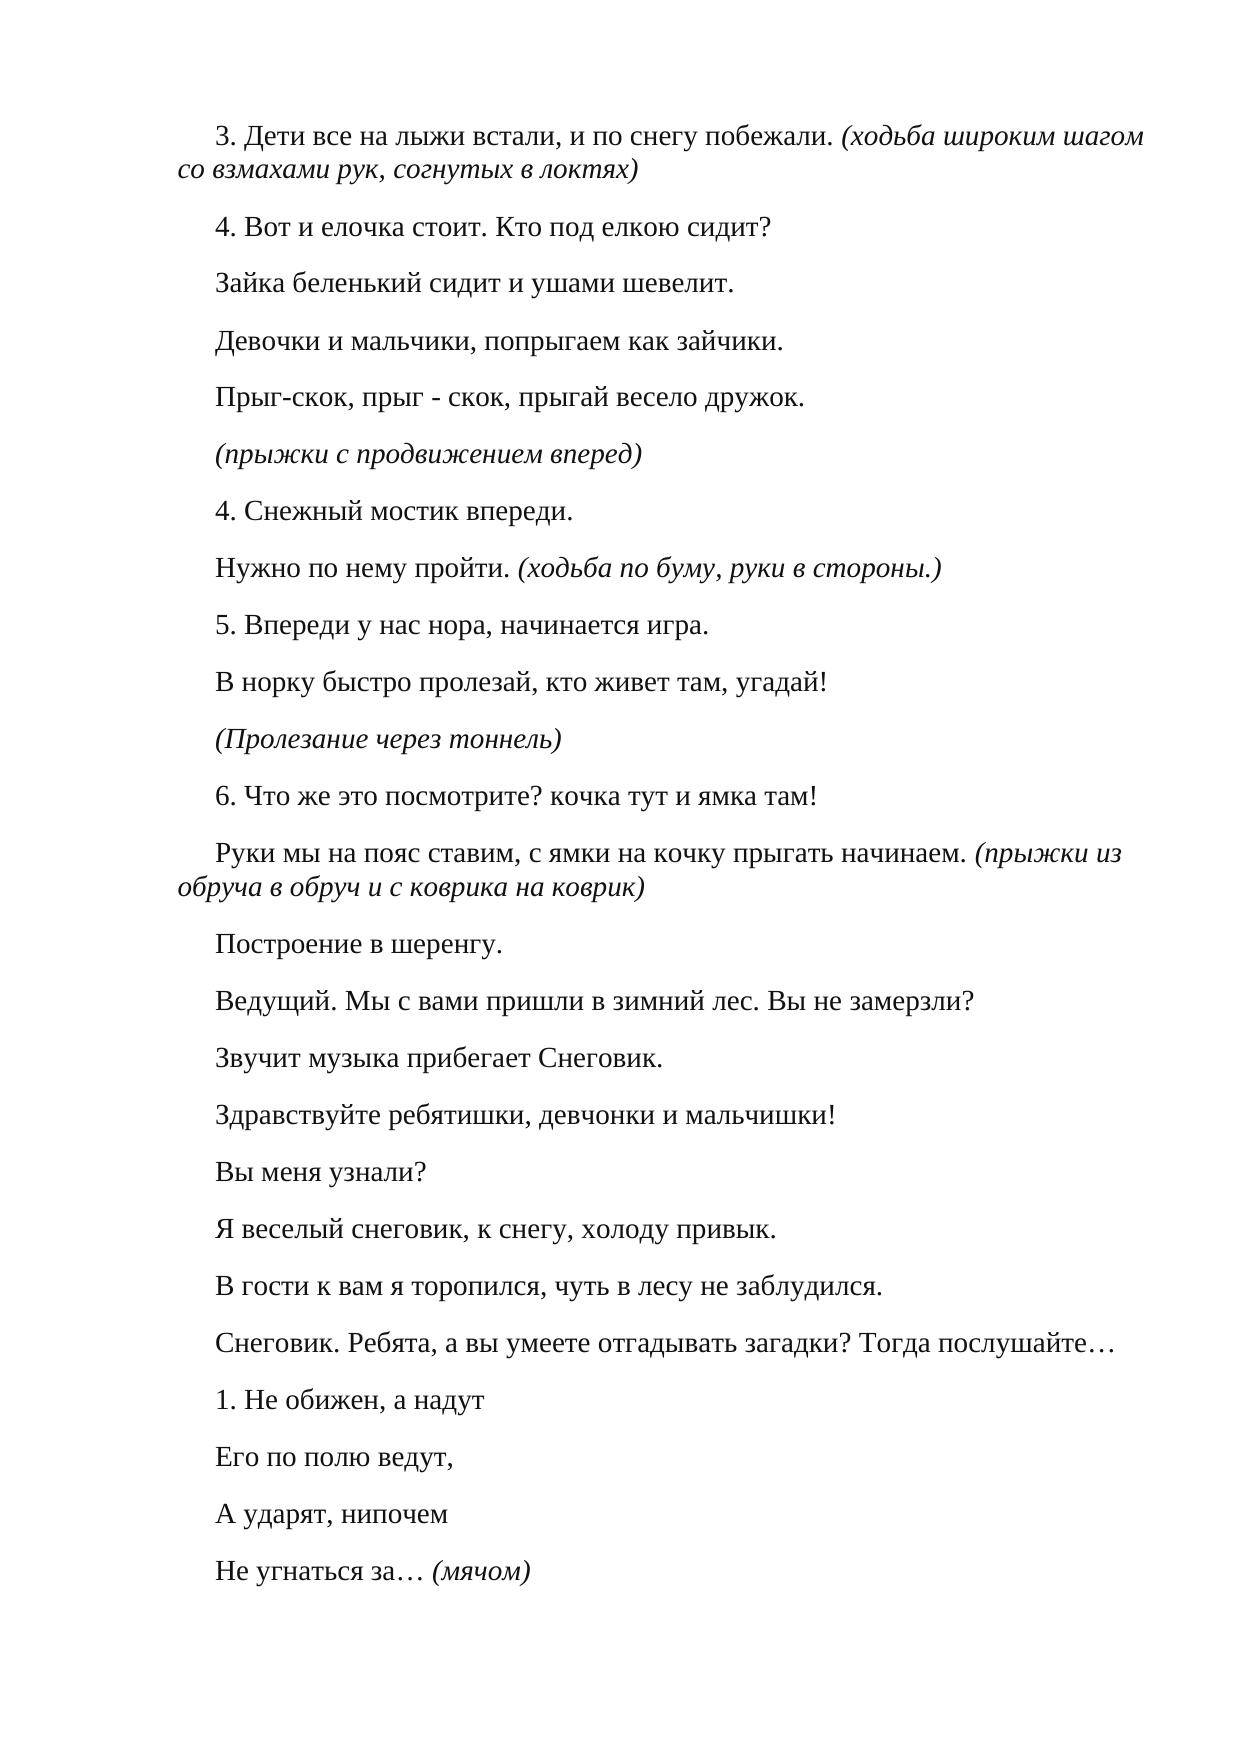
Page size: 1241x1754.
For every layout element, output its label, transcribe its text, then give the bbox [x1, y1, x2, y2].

text Зайка беленький сидит и ушами шевелит. [177, 266, 1152, 299]
text Построение в шеренгу. [177, 926, 1152, 959]
text А ударят, нипочем [177, 1496, 1152, 1529]
text Я веселый снеговик, к снегу, холоду привык. [177, 1211, 1152, 1244]
text Его по полю ведут, [177, 1439, 1152, 1472]
text 5. Впереди у нас нора, начинается игра. [177, 607, 1152, 641]
text 4. Вот и елочка стоит. Кто под елкою сидит? [177, 209, 1152, 242]
text Вы меня узнали? [177, 1154, 1152, 1187]
text Не угнаться за… (мячом) [177, 1553, 1152, 1586]
text Нужно по нему пройти. (ходьба по буму, руки в стороны.) [177, 551, 1152, 584]
text Девочки и мальчики, попрыгаем как зайчики. [177, 323, 1152, 356]
text 6. Что же это посмотрите? кочка тут и ямка там! [177, 778, 1152, 812]
text Ведущий. Мы с вами пришли в зимний лес. Вы не замерзли? [177, 983, 1152, 1016]
text 3. Дети все на лыжи встали, и по снегу побежали. (ходьба широким шагом со взмахами рук, согнутых в локтях) [177, 118, 1152, 185]
text (Пролезание через тоннель) [177, 721, 1152, 755]
text Прыг-скок, прыг - скок, прыгай весело дружок. [177, 379, 1152, 413]
text В норку быстро пролезай, кто живет там, угадай! [177, 664, 1152, 698]
text 1. Не обижен, а надут [177, 1382, 1152, 1415]
text В гости к вам я торопился, чуть в лесу не заблудился. [177, 1268, 1152, 1301]
text (прыжки с продвижением вперед) [177, 437, 1152, 470]
text Снеговик. Ребята, а вы умеете отгадывать загадки? Тогда послушайте… [177, 1325, 1152, 1358]
text Руки мы на пояс ставим, с ямки на кочку прыгать начинаем. (прыжки из обруча в обруч и с коврика на коврик) [177, 835, 1152, 902]
text Звучит музыка прибегает Снеговик. [177, 1040, 1152, 1073]
text 4. Снежный мостик впереди. [177, 493, 1152, 527]
text Здравствуйте ребятишки, девчонки и мальчишки! [177, 1097, 1152, 1130]
